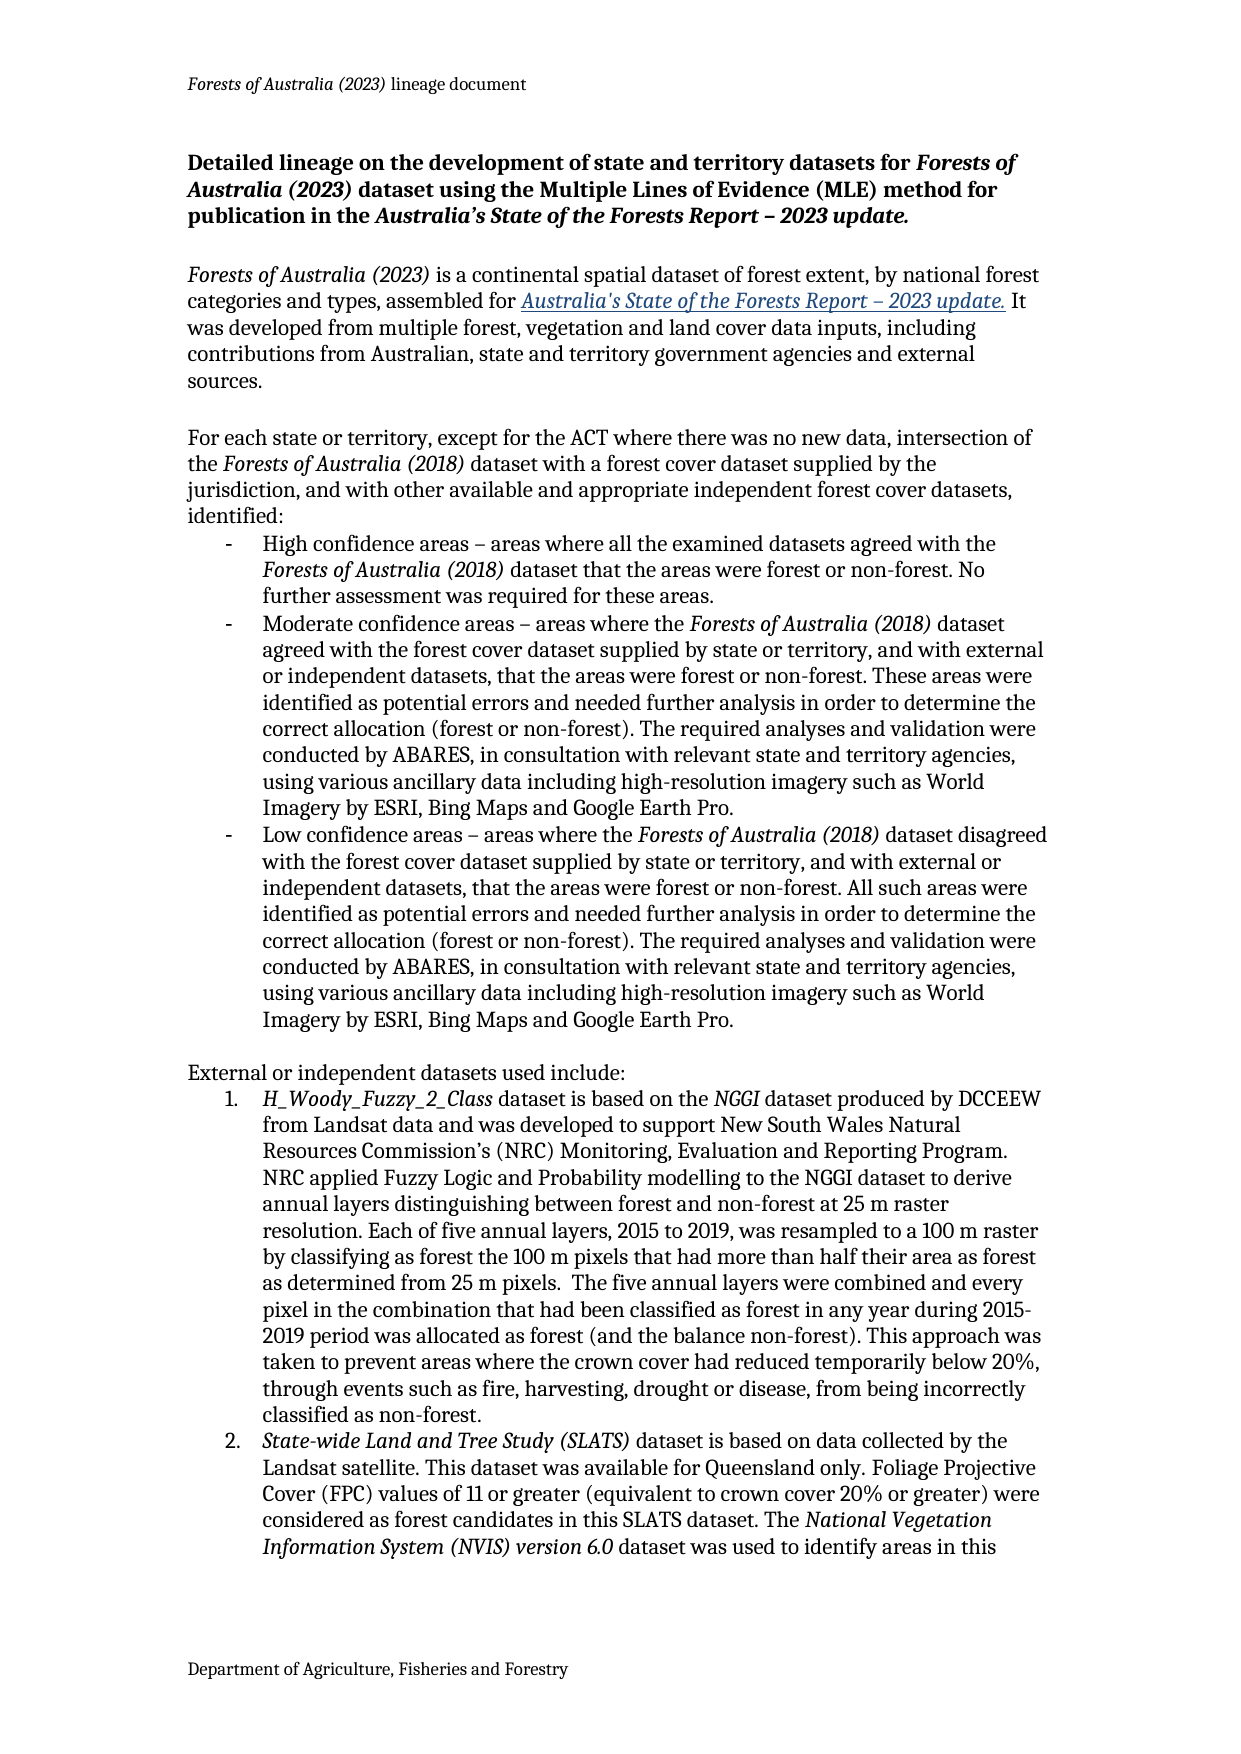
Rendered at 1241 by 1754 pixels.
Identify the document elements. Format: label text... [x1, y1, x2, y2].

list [225, 1428, 1053, 1560]
list Moderate confidence areas – areas where the Forests of Australia (2018) dataset agreed with the forest cover dataset supplied by state or territory, and with external or independent datasets, that the areas were forest or non-forest. These areas were identified as potential errors and needed further analysis in order to determine the correct allocation (forest or non-forest). The required analyses and validation were conducted by ABARES, in consultation with relevant state and territory agencies, using various ancillary data including high-resolution imagery such as World Imagery by ESRI, Bing Maps and Google Earth Pro. [225, 609, 1053, 821]
list High confidence areas – areas where all the examined datasets agreed with the Forests of Australia (2018) dataset that the areas were forest or non-forest. No further assessment was required for these areas. [225, 530, 1053, 609]
list Low confidence areas – areas where the Forests of Australia (2018) dataset disagreed with the forest cover dataset supplied by state or territory, and with external or independent datasets, that the areas were forest or non-forest. All such areas were identified as potential errors and needed further analysis in order to determine the correct allocation (forest or non-forest). The required analyses and validation were conducted by ABARES, in consultation with relevant state and territory agencies, using various ancillary data including high-resolution imagery such as World Imagery by ESRI, Bing Maps and Google Earth Pro. [225, 821, 1053, 1033]
text Detailed lineage on the development of state and territory datasets for Forests of Australia (2023) dataset using the Multiple Lines of Evidence (MLE) method for publication in the Australia’s State of the Forests Report – 2023 update. [187, 150, 1053, 229]
text For each state or territory, except for the ACT where there was no new data, intersection of the Forests of Australia (2018) dataset with a forest cover dataset supplied by the jurisdiction, and with other available and appropriate independent forest cover datasets, identified: [187, 424, 1053, 530]
list H_Woody_Fuzzy_2_Class dataset is based on the NGGI dataset produced by DCCEEW from Landsat data and was developed to support New South Wales Natural Resources Commission’s (NRC) Monitoring, Evaluation and Reporting Program. NRC applied Fuzzy Logic and Probability modelling to the NGGI dataset to derive annual layers distinguishing between forest and non-forest at 25 m raster resolution. Each of five annual layers, 2015 to 2019, was resampled to a 100 m raster by classifying as forest the 100 m pixels that had more than half their area as forest as determined from 25 m pixels. The five annual layers were combined and every pixel in the combination that had been classified as forest in any year during 2015-2019 period was allocated as forest (and the balance non-forest). This approach was taken to prevent areas where the crown cover had reduced temporarily below 20%, through events such as fire, harvesting, drought or disease, from being incorrectly classified as non-forest. [225, 1086, 1053, 1428]
text External or independent datasets used include: [187, 1059, 1053, 1086]
text Forests of Australia (2023) is a continental spatial dataset of forest extent, by national forest categories and types, assembled for Australia's State of the Forests Report – 2023 update. It was developed from multiple forest, vegetation and land cover data inputs, including contributions from Australian, state and territory government agencies and external sources. [187, 262, 1053, 394]
